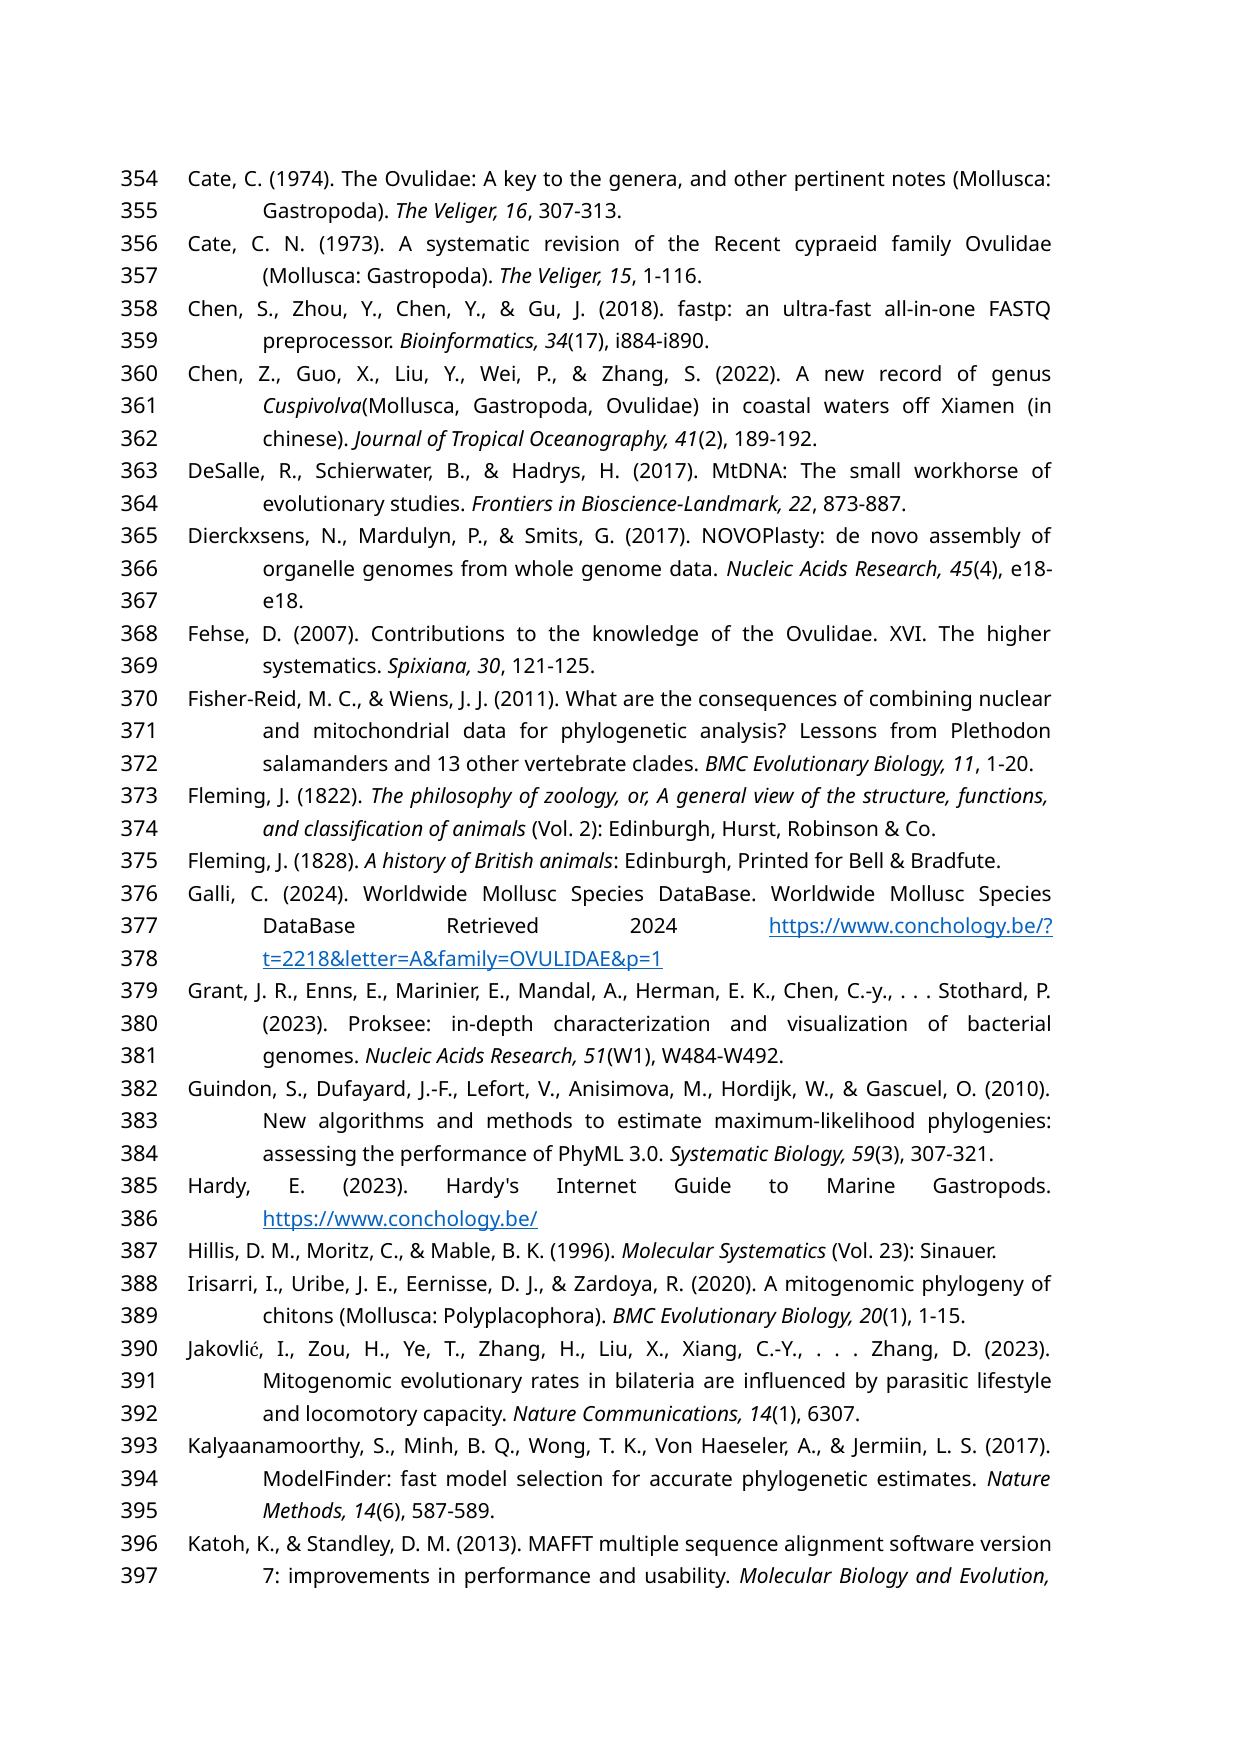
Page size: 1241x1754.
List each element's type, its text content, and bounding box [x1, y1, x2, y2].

text Chen, Z., Guo, X., Liu, Y., Wei, P., & Zhang, S. (2022). A new record of genus Cuspivolva(Mollusca, Gastropoda, Ovulidae) in coastal waters off Xiamen (in chinese). Journal of Tropical Oceanography, 41(2), 189-192. [187, 357, 1053, 454]
text Galli, C. (2024). Worldwide Mollusc Species DataBase. Worldwide Mollusc Species DataBase Retrieved 2024 https://www.conchology.be/?t=2218&letter=A&family=OVULIDAE&p=1 [187, 877, 1053, 974]
text Hardy, E. (2023). Hardy's Internet Guide to Marine Gastropods. https://www.conchology.be/ [187, 1169, 1053, 1234]
text Grant, J. R., Enns, E., Marinier, E., Mandal, A., Herman, E. K., Chen, C.-y., . . . Stothard, P. (2023). Proksee: in-depth characterization and visualization of bacterial genomes. Nucleic Acids Research, 51(W1), W484-W492. [187, 974, 1053, 1072]
text Fleming, J. (1822). The philosophy of zoology, or, A general view of the structure, functions, and classification of animals (Vol. 2): Edinburgh, Hurst, Robinson & Co. [187, 779, 1053, 844]
text Dierckxsens, N., Mardulyn, P., & Smits, G. (2017). NOVOPlasty: de novo assembly of organelle genomes from whole genome data. Nucleic Acids Research, 45(4), e18-e18. [187, 519, 1053, 617]
text Hillis, D. M., Moritz, C., & Mable, B. K. (1996). Molecular Systematics (Vol. 23): Sinauer. [187, 1234, 1053, 1267]
text Fleming, J. (1828). A history of British animals: Edinburgh, Printed for Bell & Bradfute. [187, 844, 1053, 877]
text Irisarri, I., Uribe, J. E., Eernisse, D. J., & Zardoya, R. (2020). A mitogenomic phylogeny of chitons (Mollusca: Polyplacophora). BMC Evolutionary Biology, 20(1), 1-15. [187, 1267, 1053, 1332]
text Guindon, S., Dufayard, J.-F., Lefort, V., Anisimova, M., Hordijk, W., & Gascuel, O. (2010). New algorithms and methods to estimate maximum-likelihood phylogenies: assessing the performance of PhyML 3.0. Systematic Biology, 59(3), 307-321. [187, 1072, 1053, 1169]
text Fisher-Reid, M. C., & Wiens, J. J. (2011). What are the consequences of combining nuclear and mitochondrial data for phylogenetic analysis? Lessons from Plethodon salamanders and 13 other vertebrate clades. BMC Evolutionary Biology, 11, 1-20. [187, 682, 1053, 779]
text Chen, S., Zhou, Y., Chen, Y., & Gu, J. (2018). fastp: an ultra-fast all-in-one FASTQ preprocessor. Bioinformatics, 34(17), i884-i890. [187, 292, 1053, 357]
text Kalyaanamoorthy, S., Minh, B. Q., Wong, T. K., Von Haeseler, A., & Jermiin, L. S. (2017). ModelFinder: fast model selection for accurate phylogenetic estimates. Nature Methods, 14(6), 587-589. [187, 1429, 1053, 1527]
text DeSalle, R., Schierwater, B., & Hadrys, H. (2017). MtDNA: The small workhorse of evolutionary studies. Frontiers in Bioscience-Landmark, 22, 873-887. [187, 454, 1053, 519]
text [187, 1527, 1053, 1592]
text Cate, C. (1974). The Ovulidae: A key to the genera, and other pertinent notes (Mollusca: Gastropoda). The Veliger, 16, 307-313. [187, 162, 1053, 227]
text Fehse, D. (2007). Contributions to the knowledge of the Ovulidae. XVI. The higher systematics. Spixiana, 30, 121-125. [187, 617, 1053, 682]
text Cate, C. N. (1973). A systematic revision of the Recent cypraeid family Ovulidae (Mollusca: Gastropoda). The Veliger, 15, 1-116. [187, 227, 1053, 292]
text Jakovlić, I., Zou, H., Ye, T., Zhang, H., Liu, X., Xiang, C.-Y., . . . Zhang, D. (2023). Mitogenomic evolutionary rates in bilateria are influenced by parasitic lifestyle and locomotory capacity. Nature Communications, 14(1), 6307. [187, 1332, 1053, 1429]
